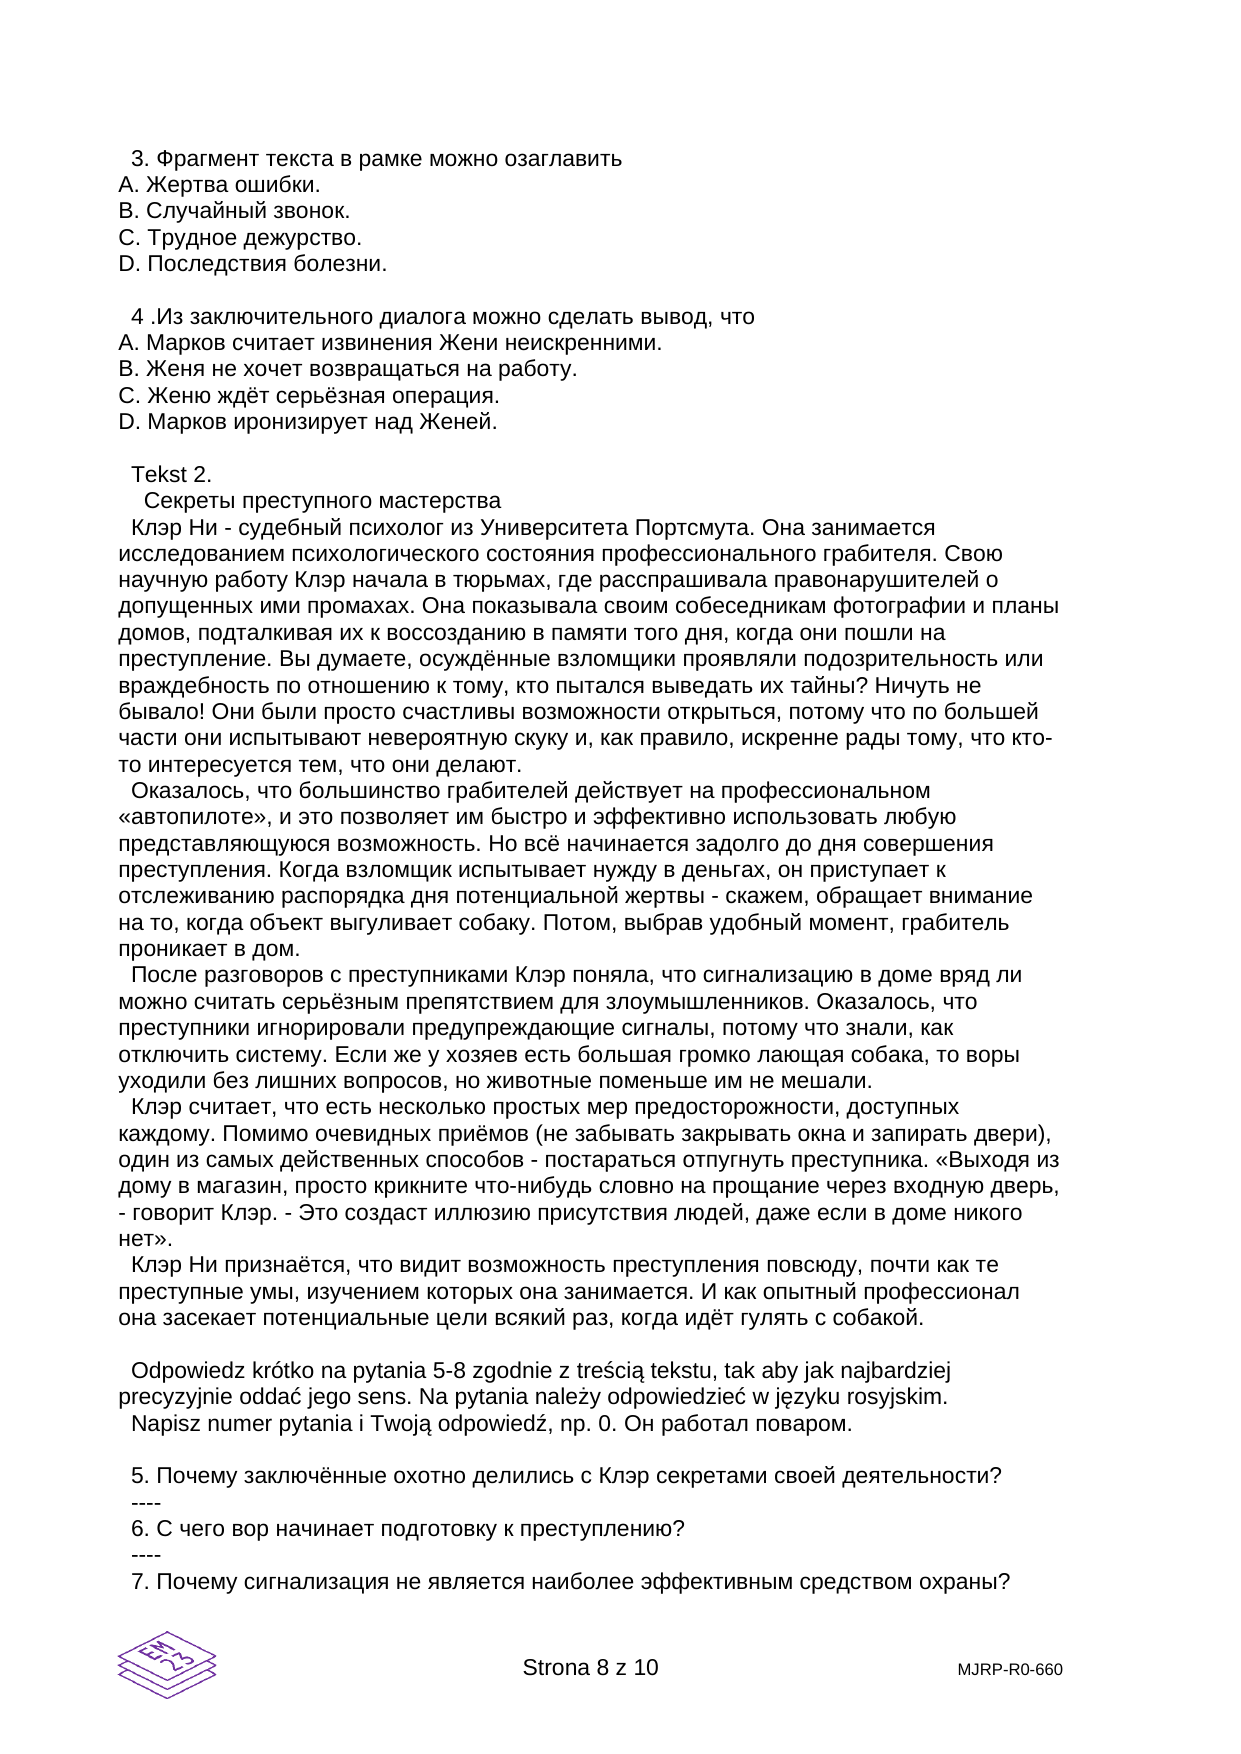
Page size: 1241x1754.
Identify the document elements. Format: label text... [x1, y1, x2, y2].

text После разговоров с преступниками Клэр поняла, что сигнализацию в доме вряд ли можно считать серьёзным препятствием для злоумышленников. Оказалось, что преступники игнорировали предупреждающие сигналы, потому что знали, как отключить систему. Если же у хозяев есть большая громко лающая собака, то воры уходили без лишних вопросов, но животные поменьше им не мешали. [118, 961, 1063, 1093]
text Napisz numer pytania i Twoją odpowiedź, np. 0. Он работал поваром. [118, 1409, 1063, 1436]
text 7. Почему сигнализация не является наиболее эффективным средством охраны? [118, 1568, 1063, 1594]
text Оказалось, что большинство грабителей действует на профессиональном «автопилоте», и это позволяет им быстро и эффективно использовать любую представляющуюся возможность. Но всё начинается задолго до дня совершения преступления. Когда взломщик испытывает нужду в деньгах, он приступает к отслеживанию распорядка дня потенциальной жертвы - скажем, обращает внимание на то, когда объект выгуливает собаку. Потом, выбрав удобный момент, грабитель проникает в дом. [118, 777, 1063, 961]
text Клэр Ни признаётся, что видит возможность преступления повсюду, почти как те преступные умы, изучением которых она занимается. И как опытный профессионал она засекает потенциальные цели всякий раз, когда идёт гулять с собакой. [118, 1251, 1063, 1330]
text Odpowiedz krótko na pytania 5-8 zgodnie z treścią tekstu, tak aby jak najbardziej precyzyjnie oddać jego sens. Na pytania należy odpowiedzieć w języku rosyjskim. [118, 1357, 1063, 1409]
text 3. Фрагмент текста в рамке можно озаглавить [118, 144, 1063, 171]
text A. Жертва ошибки. [118, 171, 1063, 197]
text C. Женю ждёт серьёзная операция. [118, 382, 1063, 408]
picture [117, 1631, 217, 1699]
text D. Марков иронизирует над Женей. [118, 408, 1063, 434]
text C. Трудное дежурство. [118, 223, 1063, 250]
text D. Последствия болезни. [118, 250, 1063, 276]
text 5. Почему заключённые охотно делились с Клэр секретами своей деятельности? [118, 1462, 1063, 1488]
text A. Марков считает извинения Жени неискренними. [118, 329, 1063, 355]
text B. Случайный звонок. [118, 197, 1063, 223]
text ---- [118, 1488, 1063, 1515]
text B. Женя не хочет возвращаться на работу. [118, 355, 1063, 382]
text Секреты преступного мастерства [118, 487, 1063, 513]
text 6. С чего вор начинает подготовку к преступлению? [118, 1515, 1063, 1541]
text Клэр Ни - судебный психолог из Университета Портсмута. Она занимается исследованием психологического состояния профессионального грабителя. Свою научную работу Клэр начала в тюрьмах, где расспрашивала правонарушителей о допущенных ими промахах. Она показывала своим собеседникам фотографии и планы домов, подталкивая их к воссозданию в памяти того дня, когда они пошли на преступление. Вы думаете, осуждённые взломщики проявляли подозрительность или враждебность по отношению к тому, кто пытался выведать их тайны? Ничуть не бывало! Они были просто счастливы возможности открыться, потому что по большей части они испытывают невероятную скуку и, как правило, искренне рады тому, что кто-то интересуется тем, что они делают. [118, 513, 1063, 777]
text Tekst 2. [118, 461, 1063, 487]
text Клэр считает, что есть несколько простых мер предосторожности, доступных каждому. Помимо очевидных приёмов (не забывать закрывать окна и запирать двери), один из самых действенных способов - постараться отпугнуть преступника. «Выходя из дому в магазин, просто крикните что-нибудь словно на прощание через входную дверь, - говорит Клэр. - Это создаст иллюзию присутствия людей, даже если в доме никого нет». [118, 1093, 1063, 1251]
text 4 .Из заключительного диалога можно сделать вывод, что [118, 303, 1063, 329]
text ---- [118, 1541, 1063, 1568]
